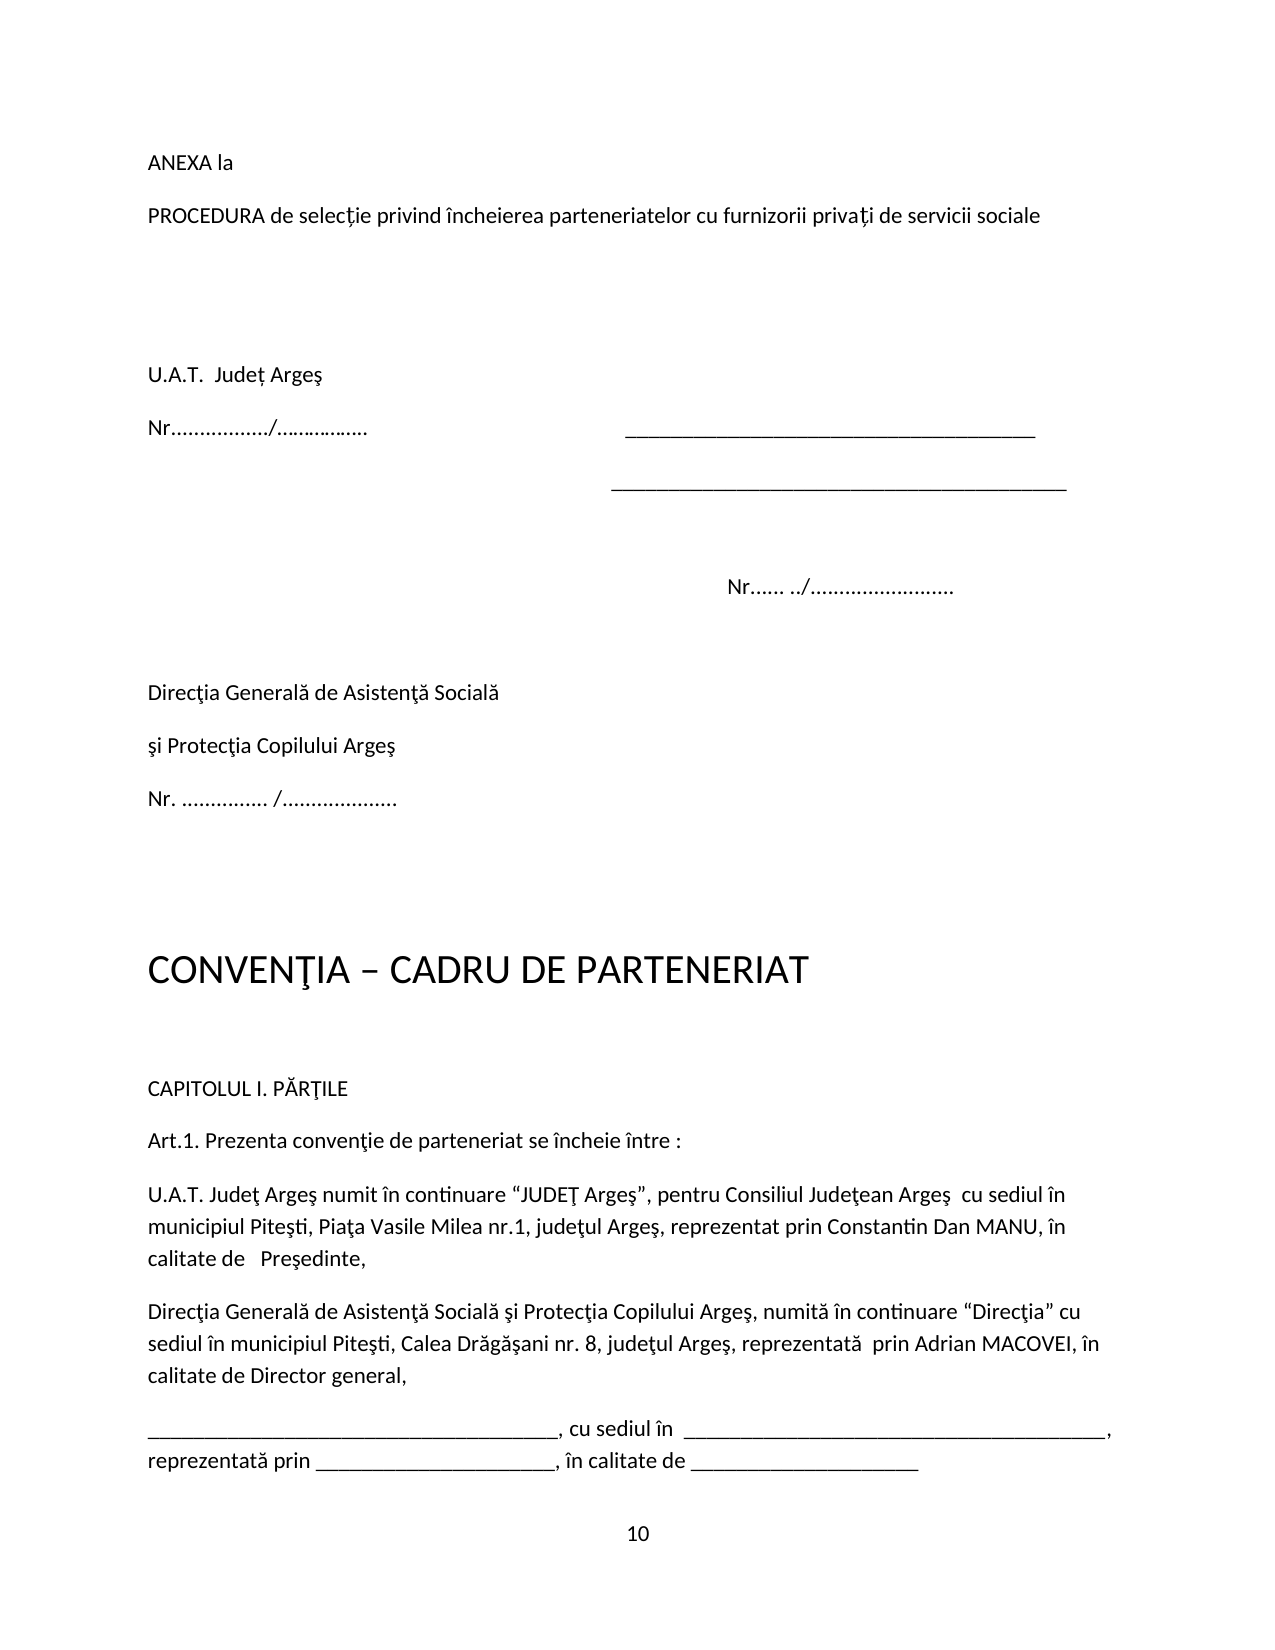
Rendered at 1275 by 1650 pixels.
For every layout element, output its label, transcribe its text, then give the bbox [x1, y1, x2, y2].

text Direcţia Generală de Asistenţă Socială [148, 678, 1127, 706]
text ANEXA la [148, 148, 1127, 176]
text şi Protecţia Copilului Argeş [148, 731, 1127, 759]
text Direcţia Generală de Asistenţă Socială şi Protecţia Copilului Argeş, numită în continuare “Direcţia” cu sediul în municipiul Piteşti, Calea Drăgăşani nr. 8, judeţul Argeş, reprezentată prin Adrian MACOVEI, în calitate de Director general, [148, 1297, 1127, 1389]
text Nr. ............... /.................... [148, 784, 1127, 812]
text Art.1. Prezenta convenţie de parteneriat se încheie între : [148, 1127, 1127, 1155]
text U.A.T. Judeţ Argeş numit în continuare “JUDEŢ Argeş”, pentru Consiliul Judeţean Argeş cu sediul în municipiul Piteşti, Piaţa Vasile Milea nr.1, judeţul Argeş, reprezentat prin Constantin Dan MANU, în calitate de Preşedinte, [148, 1180, 1127, 1272]
text CONVENŢIA – CADRU DE PARTENERIAT [148, 943, 1127, 994]
text ____________________________________, cu sediul în _____________________________________, reprezentată prin _____________________, în calitate de ____________________ [148, 1414, 1127, 1475]
text PROCEDURA de selecție privind încheierea parteneriatelor cu furnizorii privați de servicii sociale [148, 201, 1127, 229]
text Nr................./…………….. ____________________________________ [148, 413, 1127, 441]
text CAPITOLUL I. PĂRŢILE [148, 1074, 1127, 1102]
text Nr...... ../......................... [148, 572, 1127, 600]
text U.A.T. Judeţ Argeş [148, 360, 1127, 388]
text ________________________________________ [148, 466, 1127, 494]
